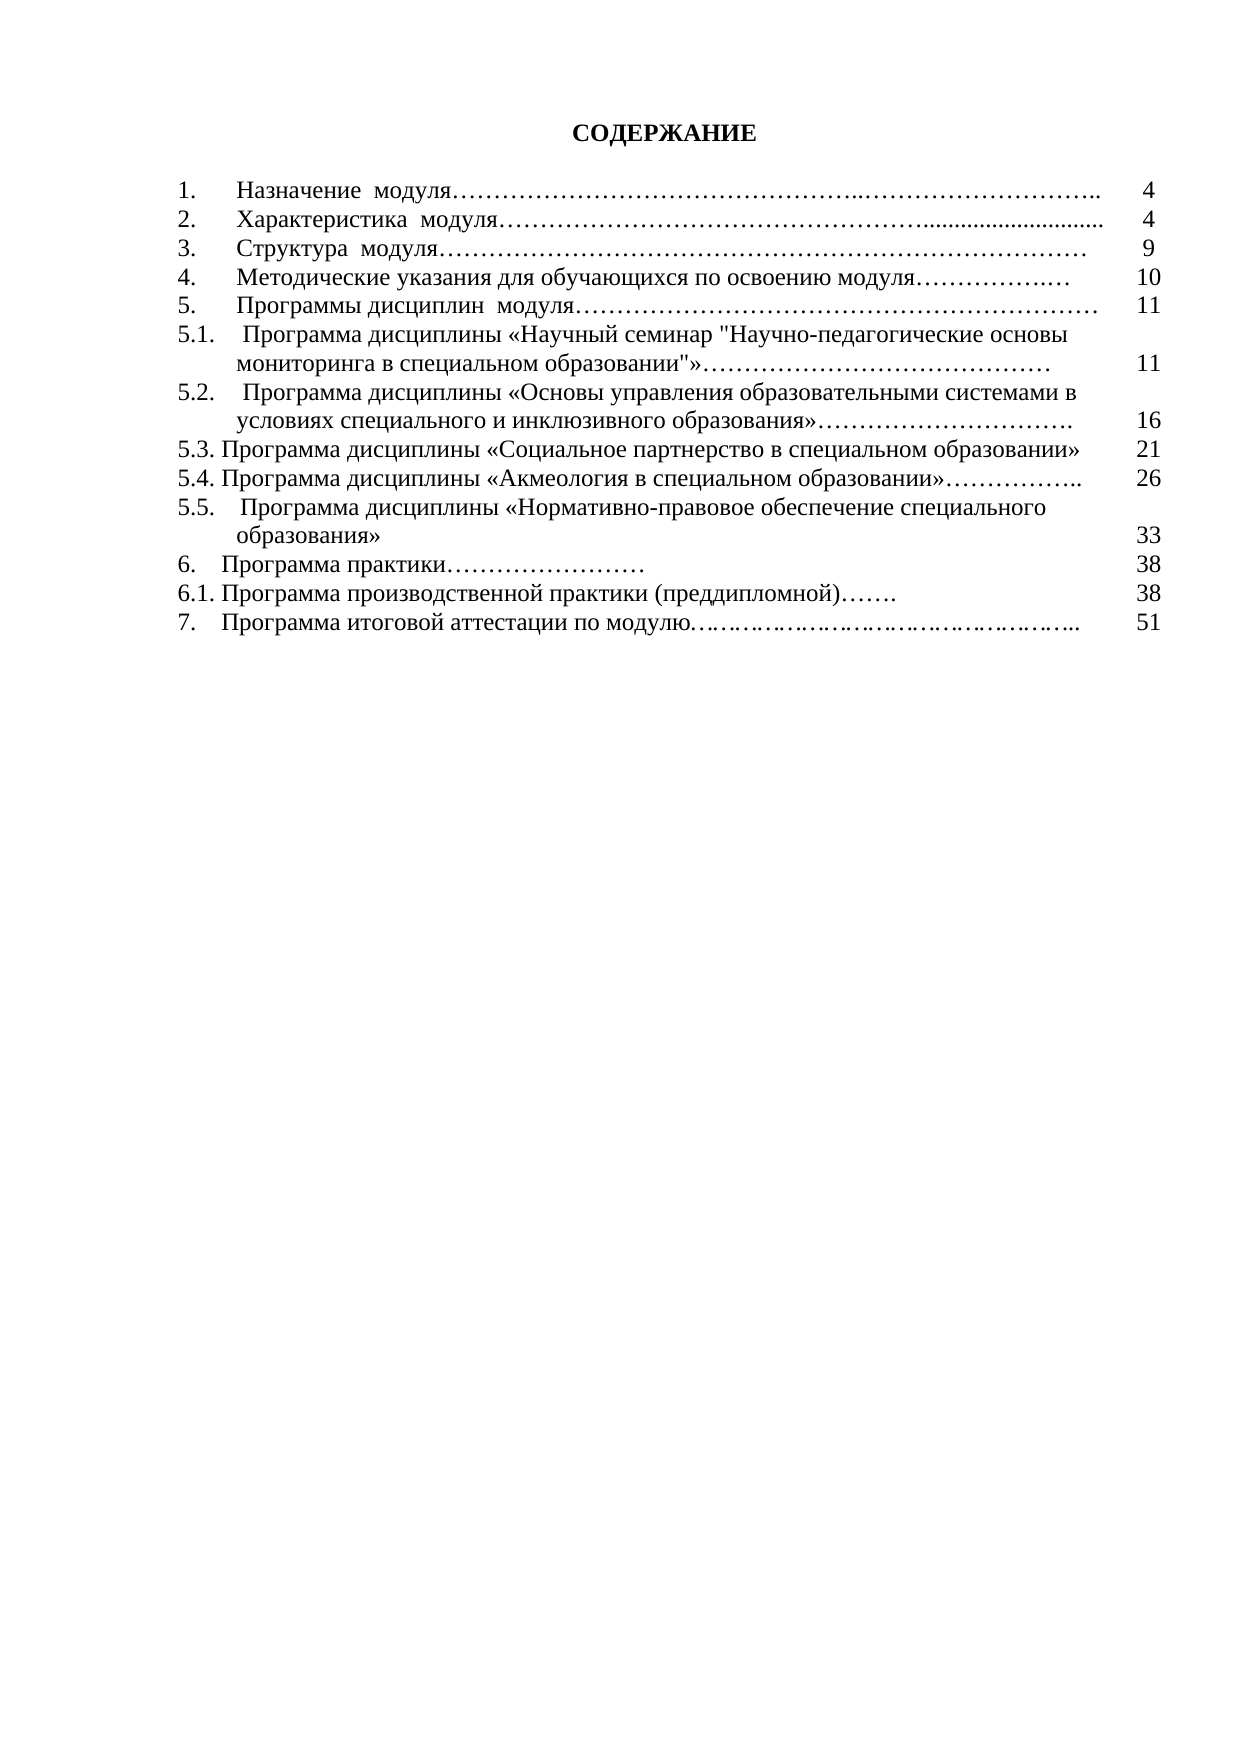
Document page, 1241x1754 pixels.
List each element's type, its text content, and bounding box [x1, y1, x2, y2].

table_header Назначение модуля…………………………………………..……………………….. Характеристика модуля……………………………………………............................. Структура модуля…………………………………………………………………… Методические указания для обучающихся по освоению модуля…………….… Программы дисциплин модуля……………………………………………………… Программа дисциплины «Научный семинар "Научно-педагогические основы мониторинга в специальном образовании"»…………………………………… Программа дисциплины «Основы управления образовательными системами в условиях специального и инклюзивного образования»…………………………. 5.3. Программа дисциплины «Социальное партнерство в специальном образовании» 5.4. Программа дисциплины «Акмеология в специальном образовании»…………….. 5.5. Программа дисциплины «Нормативно-правовое обеспечение специального образования» 6. Программа практики…………………… 6.1. Программа производственной практики (преддипломной)……. 7. Программа итоговой аттестации по модулю…………………………………………….. [166, 176, 1116, 693]
table_header 4 4 9 10 11 11 16 21 26 33 38 38 51 [1116, 176, 1181, 693]
text Содержание [177, 118, 1152, 147]
